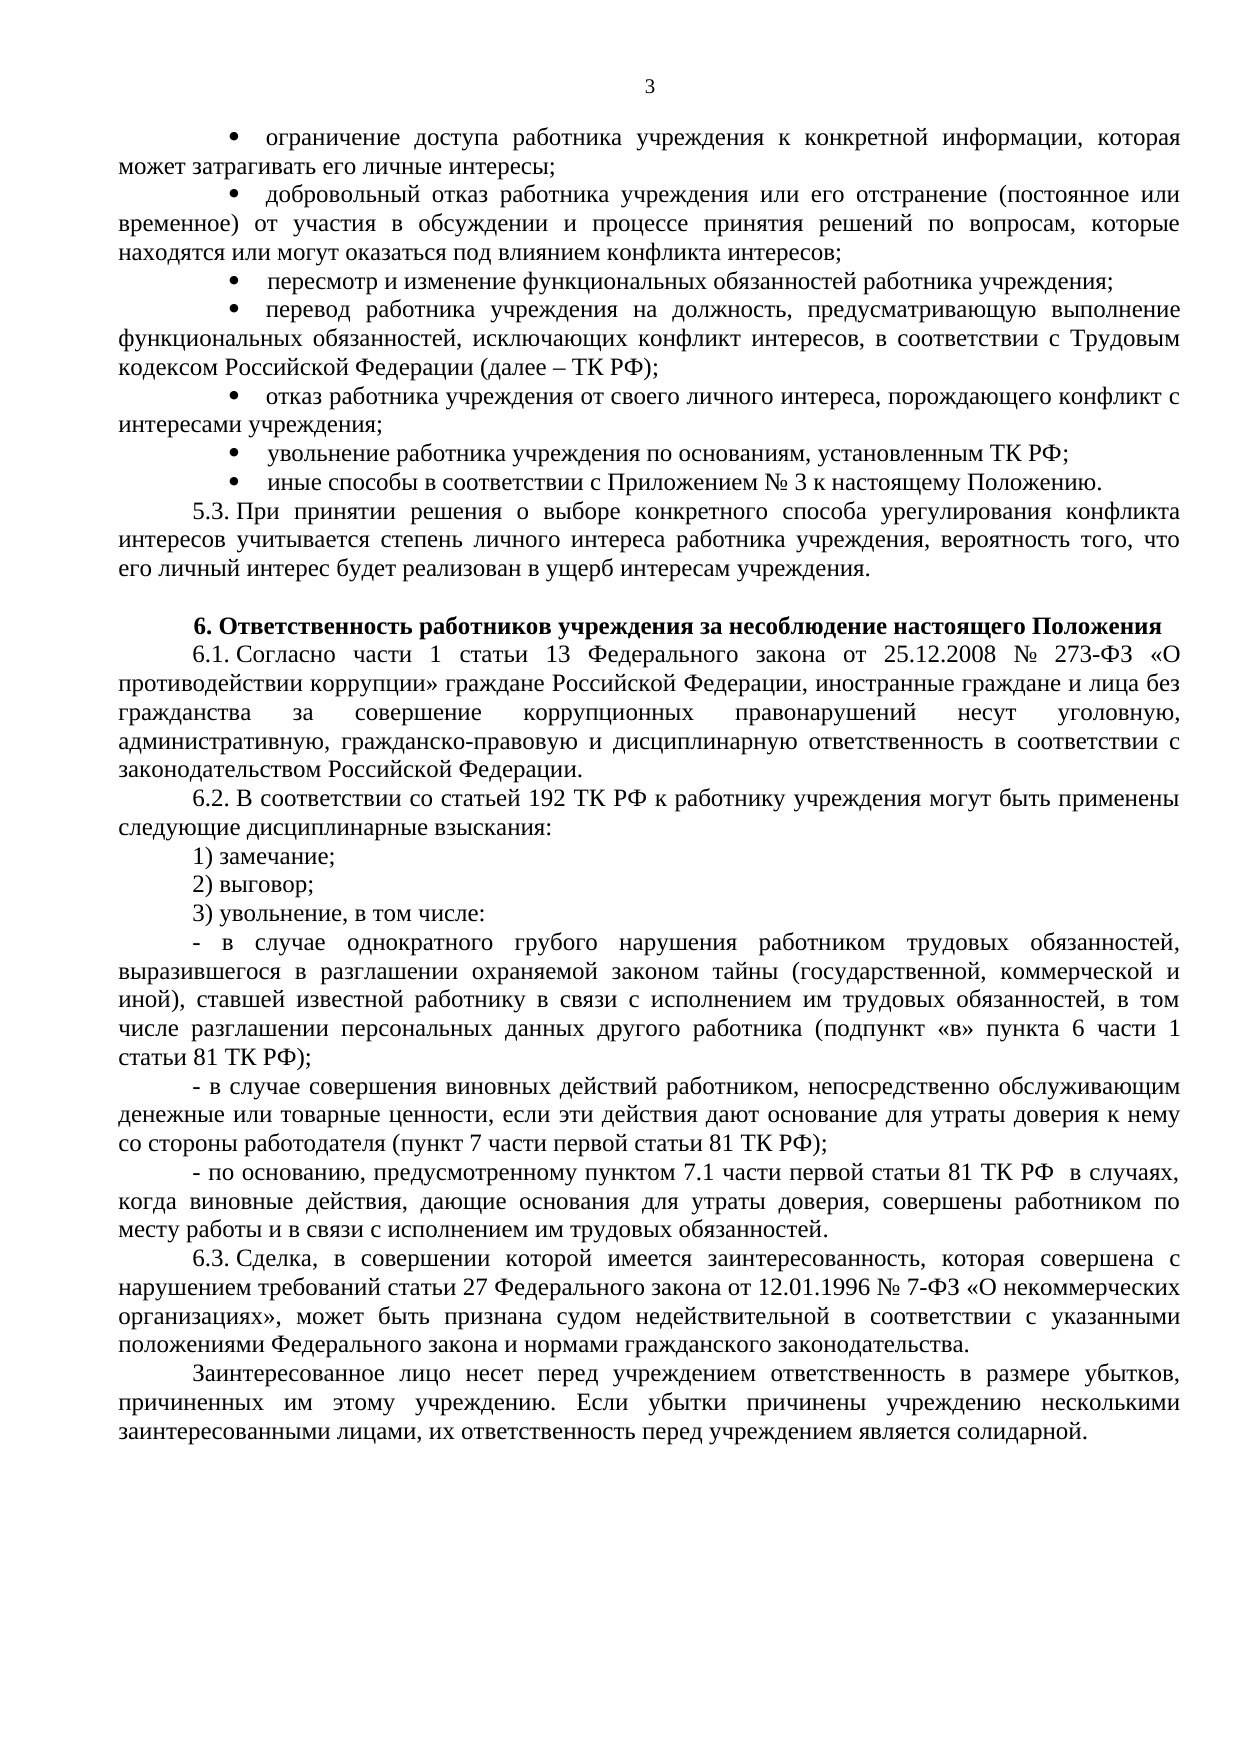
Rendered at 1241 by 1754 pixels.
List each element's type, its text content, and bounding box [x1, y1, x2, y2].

list перевод работника учреждения на должность, предусматривающую выполнение функциональных обязанностей, исключающих конфликт интересов, в соответствии с Трудовым кодексом Российской Федерации (далее – ТК РФ); [118, 294, 1181, 381]
list иные способы в соответствии с Приложением № 3 к настоящему Положению. [229, 467, 1181, 496]
text 2) выговор; [118, 869, 1181, 898]
text 5.3. При принятии решения о выборе конкретного способа урегулирования конфликта интересов учитывается степень личного интереса работника учреждения, вероятность того, что его личный интерес будет реализован в ущерб интересам учреждения. [118, 496, 1181, 582]
list добровольный отказ работника учреждения или его отстранение (постоянное или временное) от участия в обсуждении и процессе принятия решений по вопросам, которые находятся или могут оказаться под влиянием конфликта интересов; [118, 179, 1181, 266]
list пересмотр и изменение функциональных обязанностей работника учреждения; [229, 266, 1181, 294]
text 6.3. Сделка, в совершении которой имеется заинтересованность, которая совершена с нарушением требований статьи 27 Федерального закона от 12.01.1996 № 7-ФЗ «О некоммерческих организациях», может быть признана судом недействительной в соответствии с указанными положениями Федерального закона и нормами гражданского законодательства. [118, 1243, 1181, 1358]
list отказ работника учреждения от своего личного интереса, порождающего конфликт с интересами учреждения; [118, 381, 1181, 438]
text 6.2. В соответствии со статьей 192 ТК РФ к работнику учреждения могут быть применены следующие дисциплинарные взыскания: [118, 783, 1181, 841]
text - в случае однократного грубого нарушения работником трудовых обязанностей, выразившегося в разглашении охраняемой законом тайны (государственной, коммерческой и иной), ставшей известной работнику в связи с исполнением им трудовых обязанностей, в том числе разглашении персональных данных другого работника (подпункт «в» пункта 6 части 1 статьи 81 ТК РФ); [118, 927, 1181, 1071]
text - по основанию, предусмотренному пунктом 7.1 части первой статьи 81 ТК РФ в случаях, когда виновные действия, дающие основания для утраты доверия, совершены работником по месту работы и в связи с исполнением им трудовых обязанностей. [118, 1157, 1181, 1243]
list ограничение доступа работника учреждения к конкретной информации, которая может затрагивать его личные интересы; [118, 122, 1181, 179]
text - в случае совершения виновных действий работником, непосредственно обслуживающим денежные или товарные ценности, если эти действия дают основание для утраты доверия к нему со стороны работодателя (пункт 7 части первой статьи 81 ТК РФ); [118, 1071, 1181, 1157]
text 1) замечание; [118, 841, 1181, 869]
list увольнение работника учреждения по основаниям, установленным ТК РФ; [229, 438, 1181, 467]
text 6.1. Согласно части 1 статьи 13 Федерального закона от 25.12.2008 № 273-ФЗ «О противодействии коррупции» граждане Российской Федерации, иностранные граждане и лица без гражданства за совершение коррупционных правонарушений несут уголовную, административную, гражданско-правовую и дисциплинарную ответственность в соответствии с законодательством Российской Федерации. [118, 639, 1181, 783]
text 3) увольнение, в том числе: [118, 898, 1181, 927]
text 6. Ответственность работников учреждения за несоблюдение настоящего Положения [118, 611, 1181, 639]
text Заинтересованное лицо несет перед учреждением ответственность в размере убытков, причиненных им этому учреждению. Если убытки причинены учреждению несколькими заинтересованными лицами, их ответственность перед учреждением является солидарной. [118, 1358, 1181, 1444]
